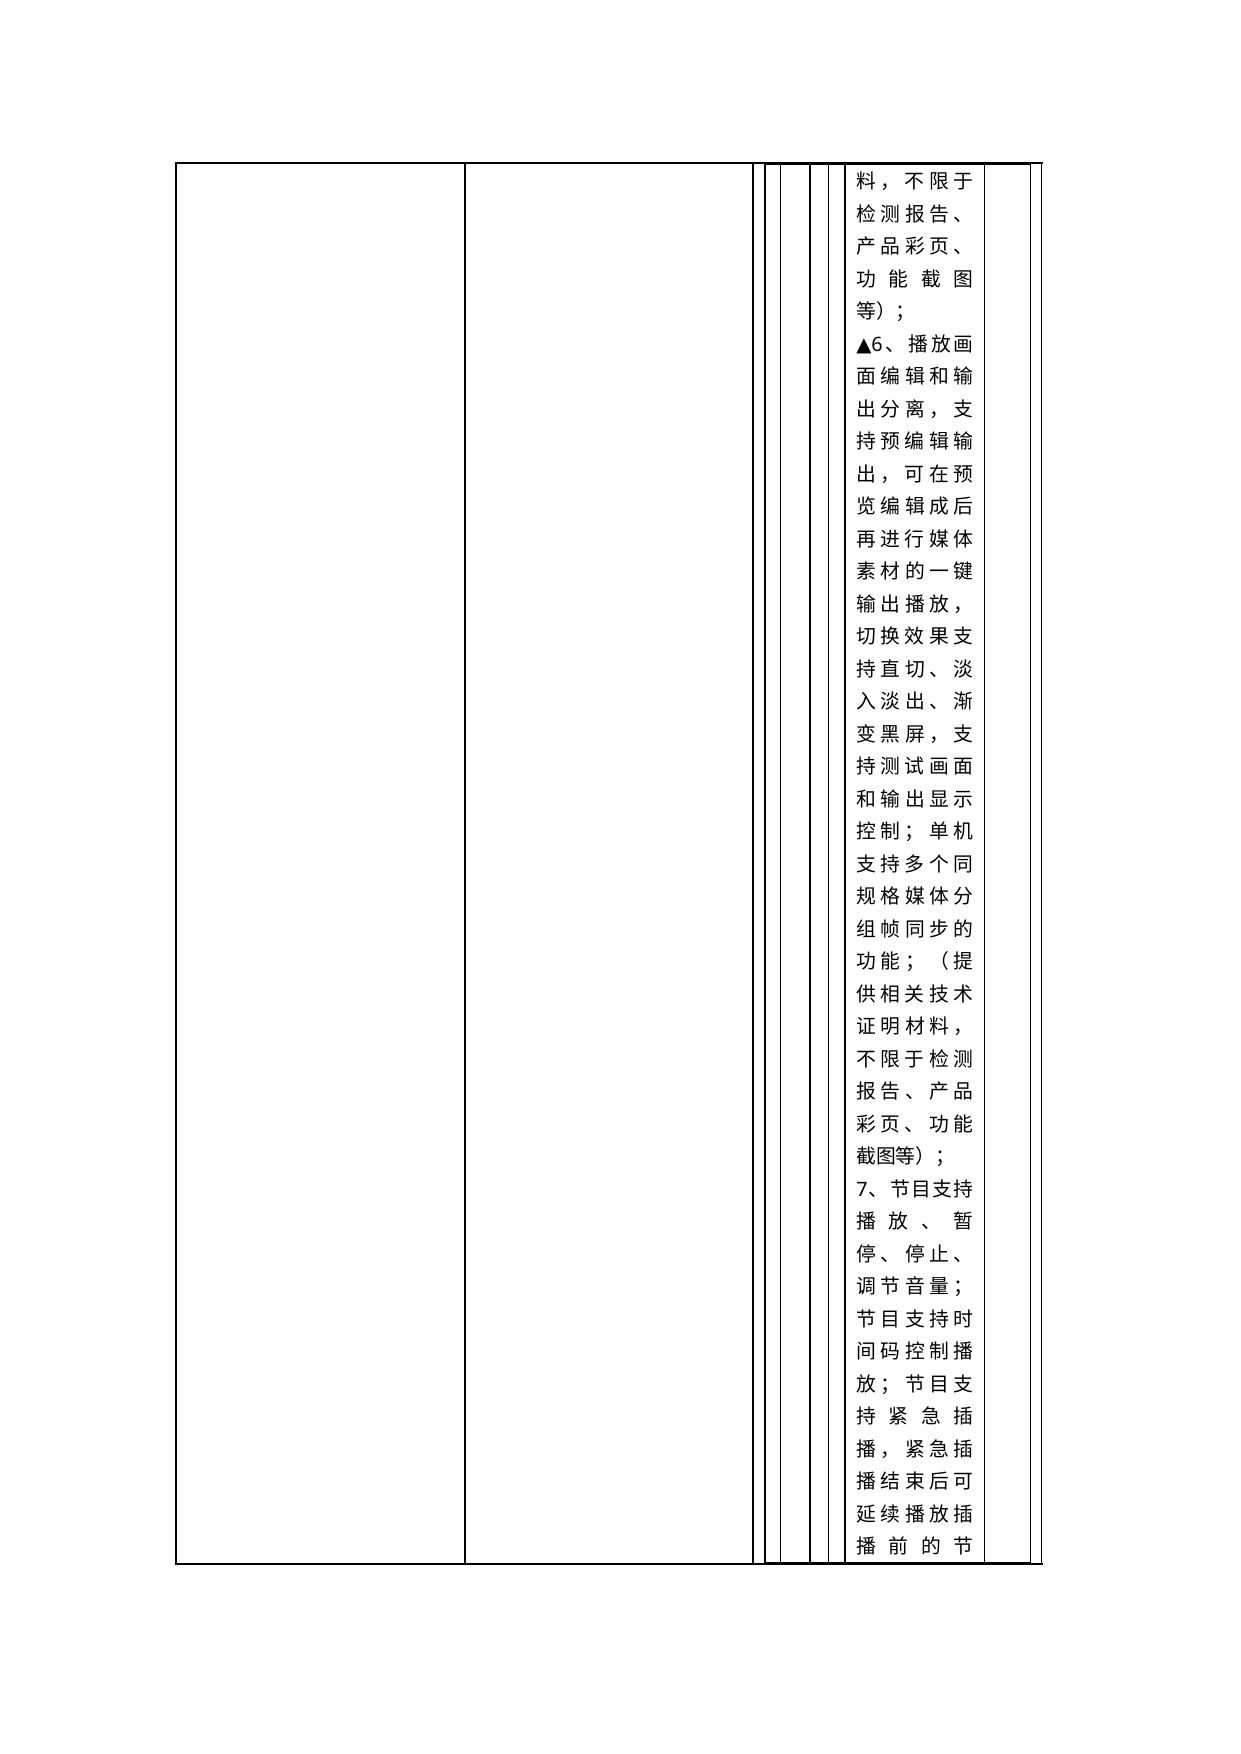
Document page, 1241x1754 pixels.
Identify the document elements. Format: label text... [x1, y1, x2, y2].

table_cell [466, 164, 752, 1563]
table_cell 1 [177, 164, 464, 1563]
table_cell [829, 165, 844, 1562]
table_cell [754, 164, 764, 1563]
table_cell [781, 165, 809, 1562]
table_cell [985, 165, 1030, 1562]
table_cell [846, 165, 984, 1562]
table_cell [766, 165, 780, 1562]
table_cell [1031, 164, 1041, 1563]
table_cell [811, 165, 828, 1562]
